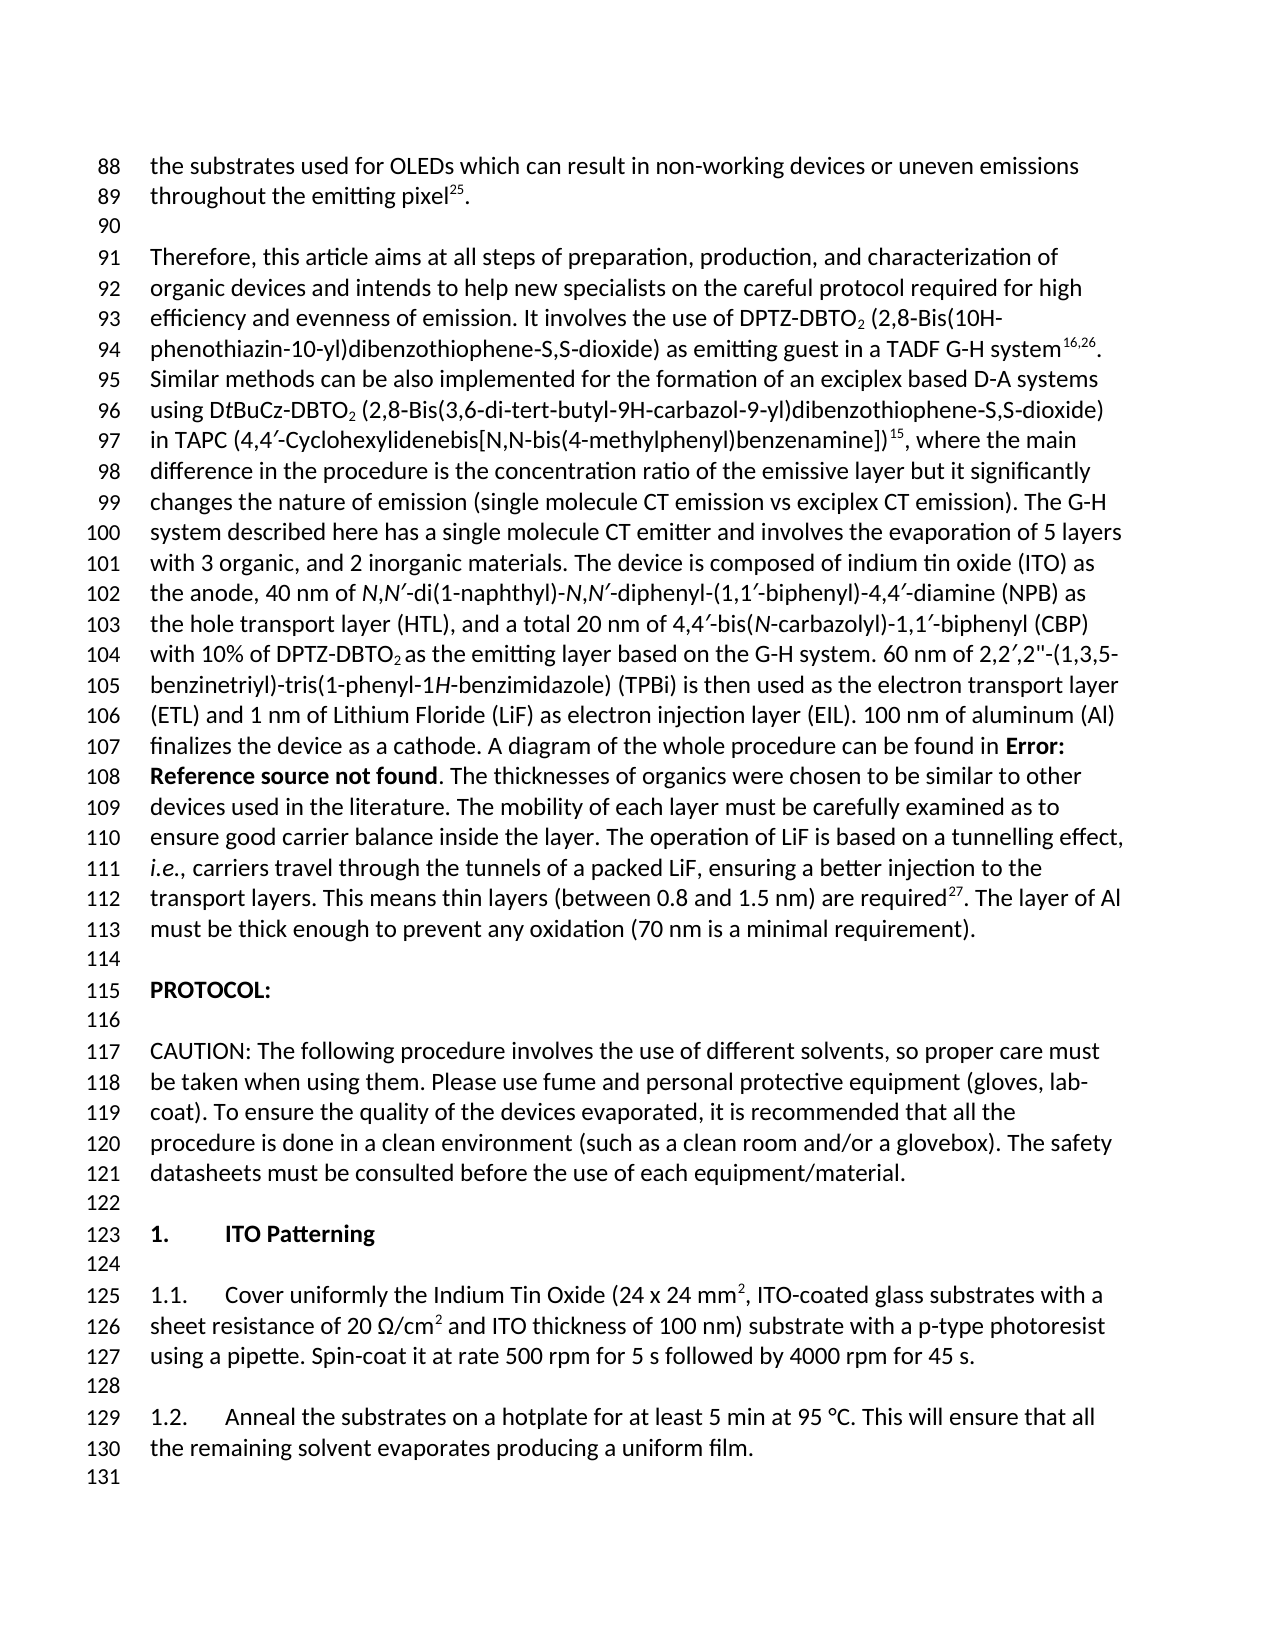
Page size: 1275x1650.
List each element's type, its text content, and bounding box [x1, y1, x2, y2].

text PROTOCOL: [150, 974, 1125, 1004]
list Cover uniformly the Indium Tin Oxide (24 x 24 mm2, ITO-coated glass substrates with a sheet resistance of 20 Ω/cm2 and ITO thickness of 100 nm) substrate with a p-type photoresist using a pipette. Spin-coat it at rate 500 rpm for 5 s followed by 4000 rpm for 45 s. [150, 1279, 1125, 1371]
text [150, 150, 1125, 211]
text CAUTION: The following procedure involves the use of different solvents, so proper care must be taken when using them. Please use fume and personal protective equipment (gloves, lab-coat). To ensure the quality of the devices evaporated, it is recommended that all the procedure is done in a clean environment (such as a clean room and/or a glovebox). The safety datasheets must be consulted before the use of each equipment/material. [150, 1035, 1125, 1188]
list ITO Patterning [150, 1218, 1125, 1249]
list Anneal the substrates on a hotplate for at least 5 min at 95 °C. This will ensure that all the remaining solvent evaporates producing a uniform film. [150, 1401, 1125, 1462]
